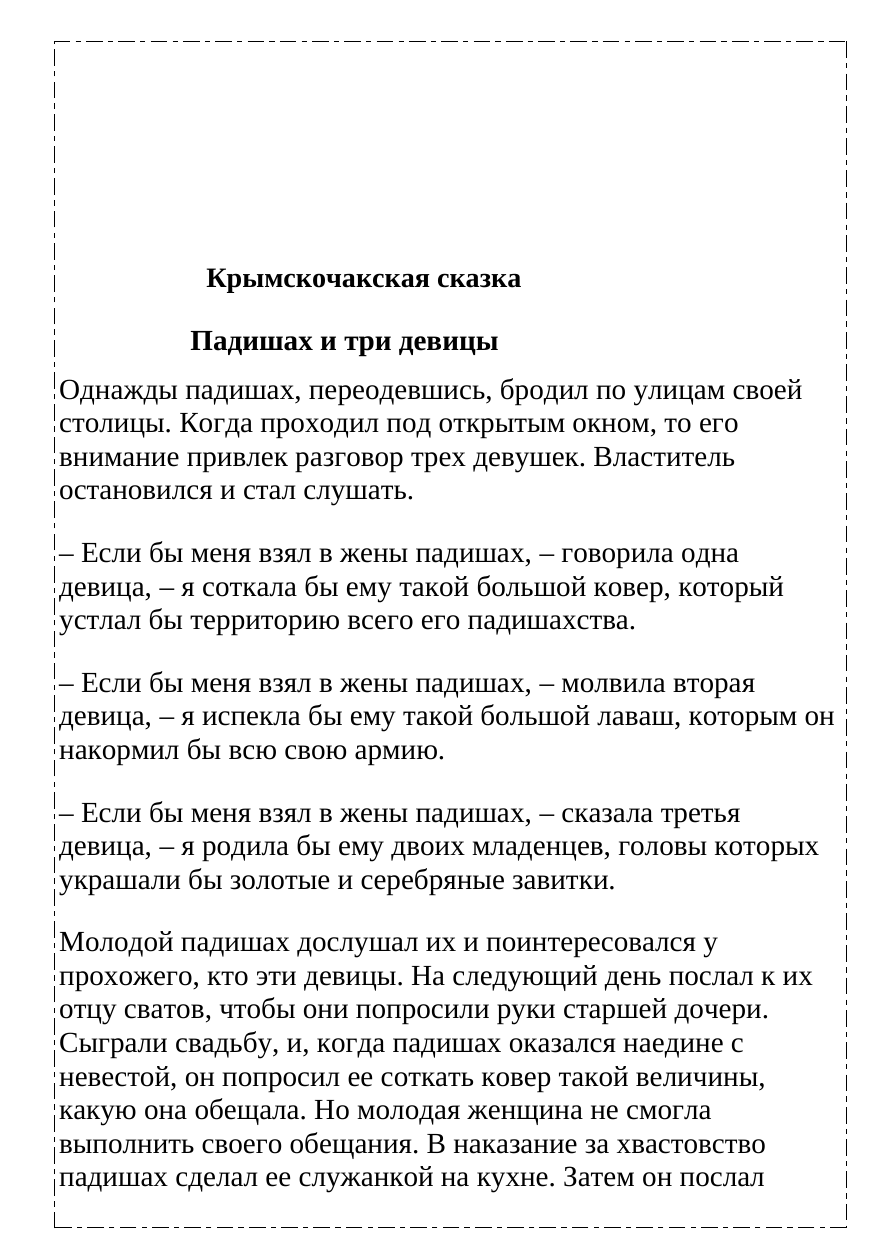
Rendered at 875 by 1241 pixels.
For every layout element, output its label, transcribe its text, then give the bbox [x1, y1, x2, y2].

text – Если бы меня взял в жены падишах, – говорила одна девица, – я соткала бы ему такой большой ковер, который устлал бы территорию всего его падишахства. [59, 535, 842, 636]
text Однажды падишах, переодевшись, бродил по улицам своей столицы. Когда проходил под открытым окном, то его внимание привлек разговор трех девушек. Властитель остановился и стал слушать. [59, 372, 842, 506]
subtitle Падишах и три девицы [59, 323, 842, 356]
text – Если бы меня взял в жены падишах, – сказала третья девица, – я родила бы ему двоих младенцев, головы которых украшали бы золотые и серебряные завитки. [59, 795, 842, 895]
text – Если бы меня взял в жены падишах, – молвила вторая девица, – я испекла бы ему такой большой лаваш, которым он накормил бы всю свою армию. [59, 665, 842, 766]
subtitle Крымскочакская сказка [59, 261, 842, 293]
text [59, 924, 842, 1193]
